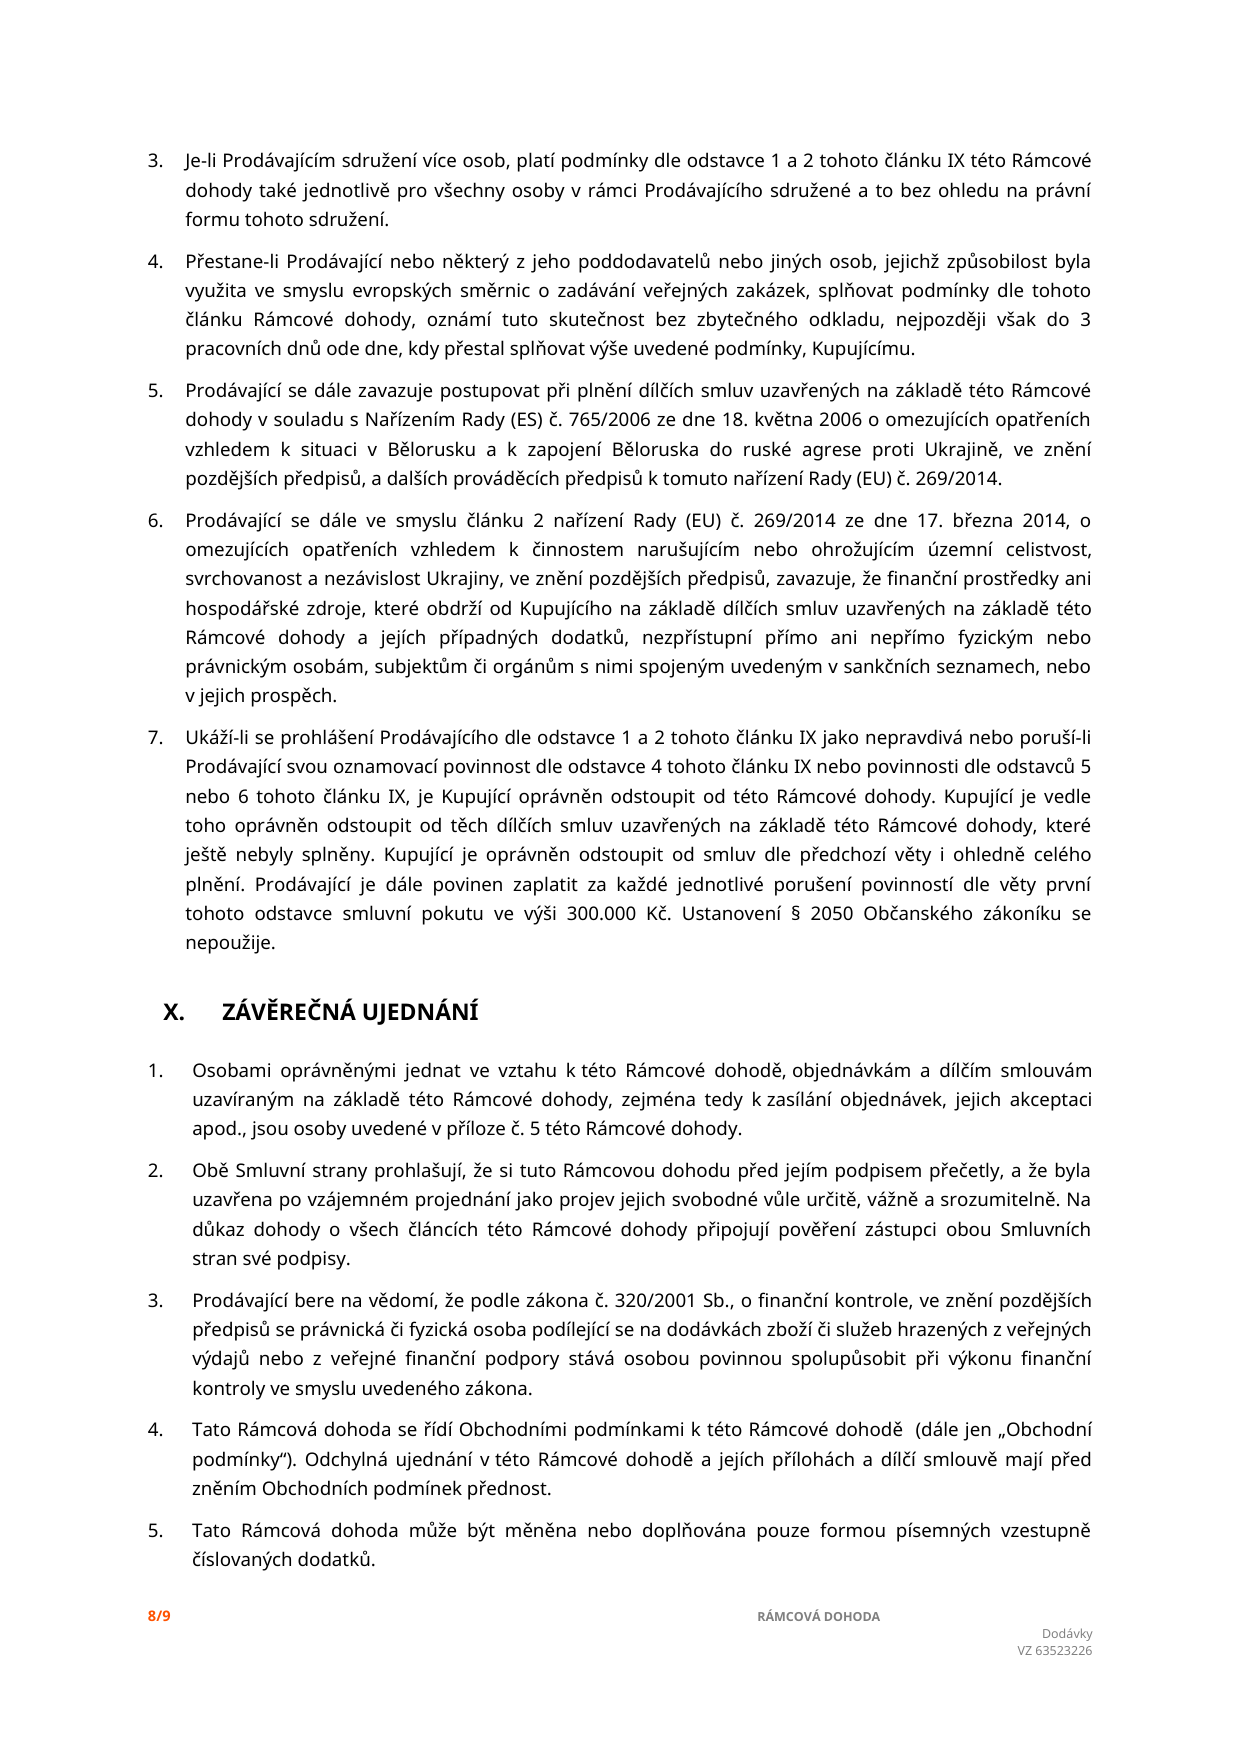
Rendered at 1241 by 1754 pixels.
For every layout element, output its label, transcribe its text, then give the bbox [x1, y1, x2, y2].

list Tato Rámcová dohoda se řídí Obchodními podmínkami k této Rámcové dohodě (dále jen „Obchodní podmínky“). Odchylná ujednání v této Rámcové dohodě a jejích přílohách a dílčí smlouvě mají před zněním Obchodních podmínek přednost. [148, 1417, 1093, 1501]
list Přestane-li Prodávající nebo některý z jeho poddodavatelů nebo jiných osob, jejichž způsobilost byla využita ve smyslu evropských směrnic o zadávání veřejných zakázek, splňovat podmínky dle tohoto článku Rámcové dohody, oznámí tuto skutečnost bez zbytečného odkladu, nejpozději však do 3 pracovních dnů ode dne, kdy přestal splňovat výše uvedené podmínky, Kupujícímu. [148, 248, 1093, 361]
list Je-li Prodávajícím sdružení více osob, platí podmínky dle odstavce 1 a 2 tohoto článku IX této Rámcové dohody také jednotlivě pro všechny osoby v rámci Prodávajícího sdružené a to bez ohledu na právní formu tohoto sdružení. [148, 148, 1093, 232]
list Prodávající se dále ve smyslu článku 2 nařízení Rady (EU) č. 269/2014 ze dne 17. března 2014, o omezujících opatřeních vzhledem k činnostem narušujícím nebo ohrožujícím územní celistvost, svrchovanost a nezávislost Ukrajiny, ve znění pozdějších předpisů, zavazuje, že finanční prostředky ani hospodářské zdroje, které obdrží od Kupujícího na základě dílčích smluv uzavřených na základě této Rámcové dohody a jejích případných dodatků, nezpřístupní přímo ani nepřímo fyzickým nebo právnickým osobám, subjektům či orgánům s nimi spojeným uvedeným v sankčních seznamech, nebo v jejich prospěch. [148, 507, 1093, 708]
list Prodávající se dále zavazuje postupovat při plnění dílčích smluv uzavřených na základě této Rámcové dohody v souladu s Nařízením Rady (ES) č. 765/2006 ze dne 18. května 2006 o omezujících opatřeních vzhledem k situaci v Bělorusku a k zapojení Běloruska do ruské agrese proti Ukrajině, ve znění pozdějších předpisů, a dalších prováděcích předpisů k tomuto nařízení Rady (EU) č. 269/2014. [148, 377, 1093, 491]
list Tato Rámcová dohoda může být měněna nebo doplňována pouze formou písemných vzestupně číslovaných dodatků. [148, 1517, 1093, 1572]
list ZÁVĚREČNÁ UJEDNÁNÍ [185, 996, 1093, 1027]
list Osobami oprávněnými jednat ve vztahu k této Rámcové dohodě, objednávkám a dílčím smlouvám uzavíraným na základě této Rámcové dohody, zejména tedy k zasílání objednávek, jejich akceptaci apod., jsou osoby uvedené v příloze č. 5 této Rámcové dohody. [148, 1057, 1093, 1141]
list Prodávající bere na vědomí, že podle zákona č. 320/2001 Sb., o finanční kontrole, ve znění pozdějších předpisů se právnická či fyzická osoba podílející se na dodávkách zboží či služeb hrazených z veřejných výdajů nebo z veřejné finanční podpory stává osobou povinnou spolupůsobit při výkonu finanční kontroly ve smyslu uvedeného zákona. [148, 1287, 1093, 1400]
list Ukáží-li se prohlášení Prodávajícího dle odstavce 1 a 2 tohoto článku IX jako nepravdivá nebo poruší-li Prodávající svou oznamovací povinnost dle odstavce 4 tohoto článku IX nebo povinnosti dle odstavců 5 nebo 6 tohoto článku IX, je Kupující oprávněn odstoupit od této Rámcové dohody. Kupující je vedle toho oprávněn odstoupit od těch dílčích smluv uzavřených na základě této Rámcové dohody, které ještě nebyly splněny. Kupující je oprávněn odstoupit od smluv dle předchozí věty i ohledně celého plnění. Prodávající je dále povinen zaplatit za každé jednotlivé porušení povinností dle věty první tohoto odstavce smluvní pokutu ve výši 300.000 Kč. Ustanovení § 2050 Občanského zákoníku se nepoužije. [148, 724, 1093, 955]
list Obě Smluvní strany prohlašují, že si tuto Rámcovou dohodu před jejím podpisem přečetly, a že byla uzavřena po vzájemném projednání jako projev jejich svobodné vůle určitě, vážně a srozumitelně. Na důkaz dohody o všech článcích této Rámcové dohody připojují pověření zástupci obou Smluvních stran své podpisy. [148, 1157, 1093, 1271]
